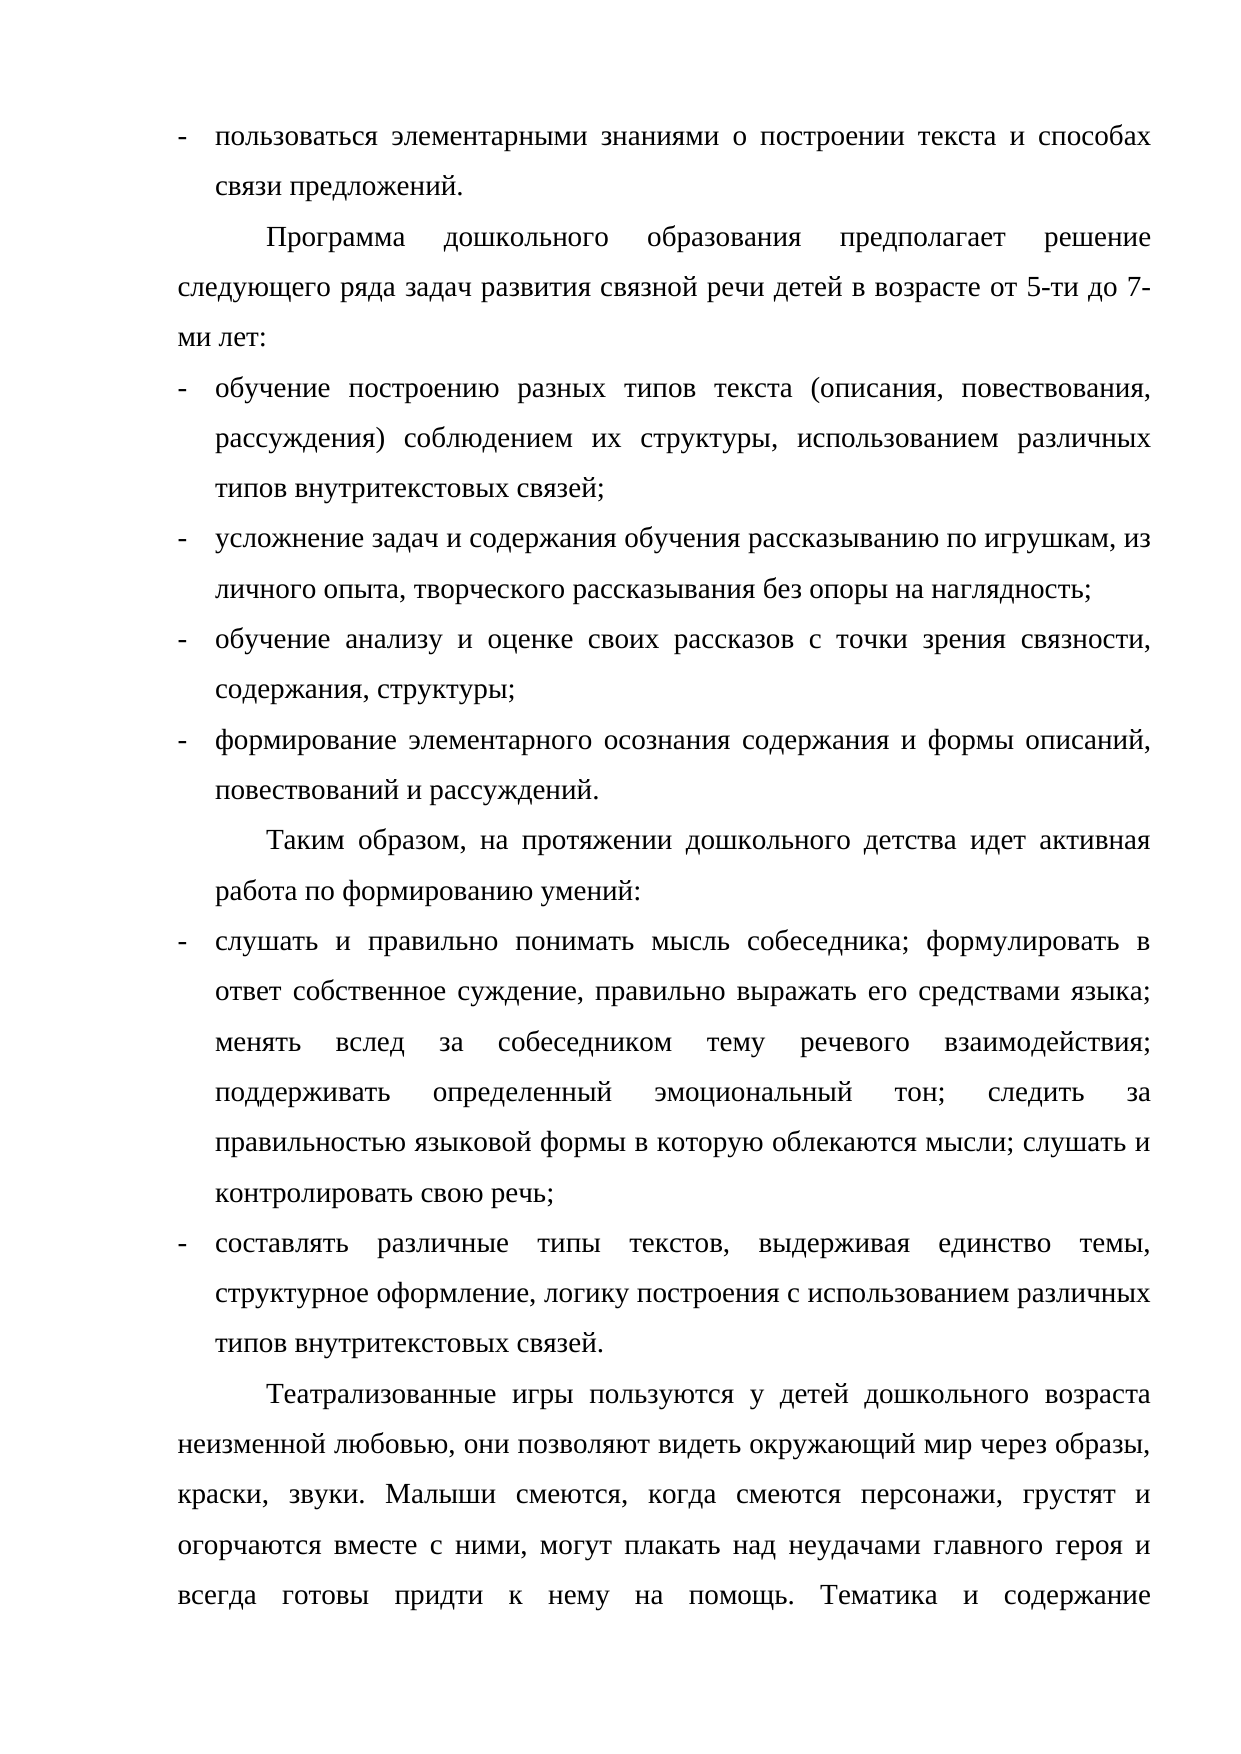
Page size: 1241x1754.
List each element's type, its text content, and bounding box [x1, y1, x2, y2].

list обучение построению разных типов текста (описания, повествования, рассуждения) соблюдением их структуры, использованием различных типов внутритекстовых связей; [177, 370, 1152, 504]
list усложнение задач и содержания обучения рассказыванию по игрушкам, из личного опыта, творческого рассказывания без опоры на наглядность; [177, 521, 1152, 604]
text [177, 1376, 1152, 1611]
text Программа дошкольного образования предполагает решение следующего ряда задач развития связной речи детей в возрасте от 5-ти до 7-ми лет: [177, 219, 1152, 353]
list пользоваться элементарными знаниями о построении текста и способах связи предложений. [177, 118, 1152, 202]
text Таким образом, на протяжении дошкольного детства идет активная работа по формированию умений: [215, 822, 1152, 906]
list обучение анализу и оценке своих рассказов с точки зрения связности, содержания, структуры; [177, 621, 1152, 705]
list слушать и правильно понимать мысль собеседника; формулировать в ответ собственное суждение, правильно выражать его средствами языка; менять вслед за собеседником тему речевого взаимодействия; поддерживать определенный эмоциональный тон; следить за правильностью языковой формы в которую облекаются мысли; слушать и контролировать свою речь; [177, 923, 1152, 1208]
list формирование элементарного осознания содержания и формы описаний, повествований и рассуждений. [177, 722, 1152, 806]
list составлять различные типы текстов, выдерживая единство темы, структурное оформление, логику построения с использованием различных типов внутритекстовых связей. [177, 1225, 1152, 1359]
